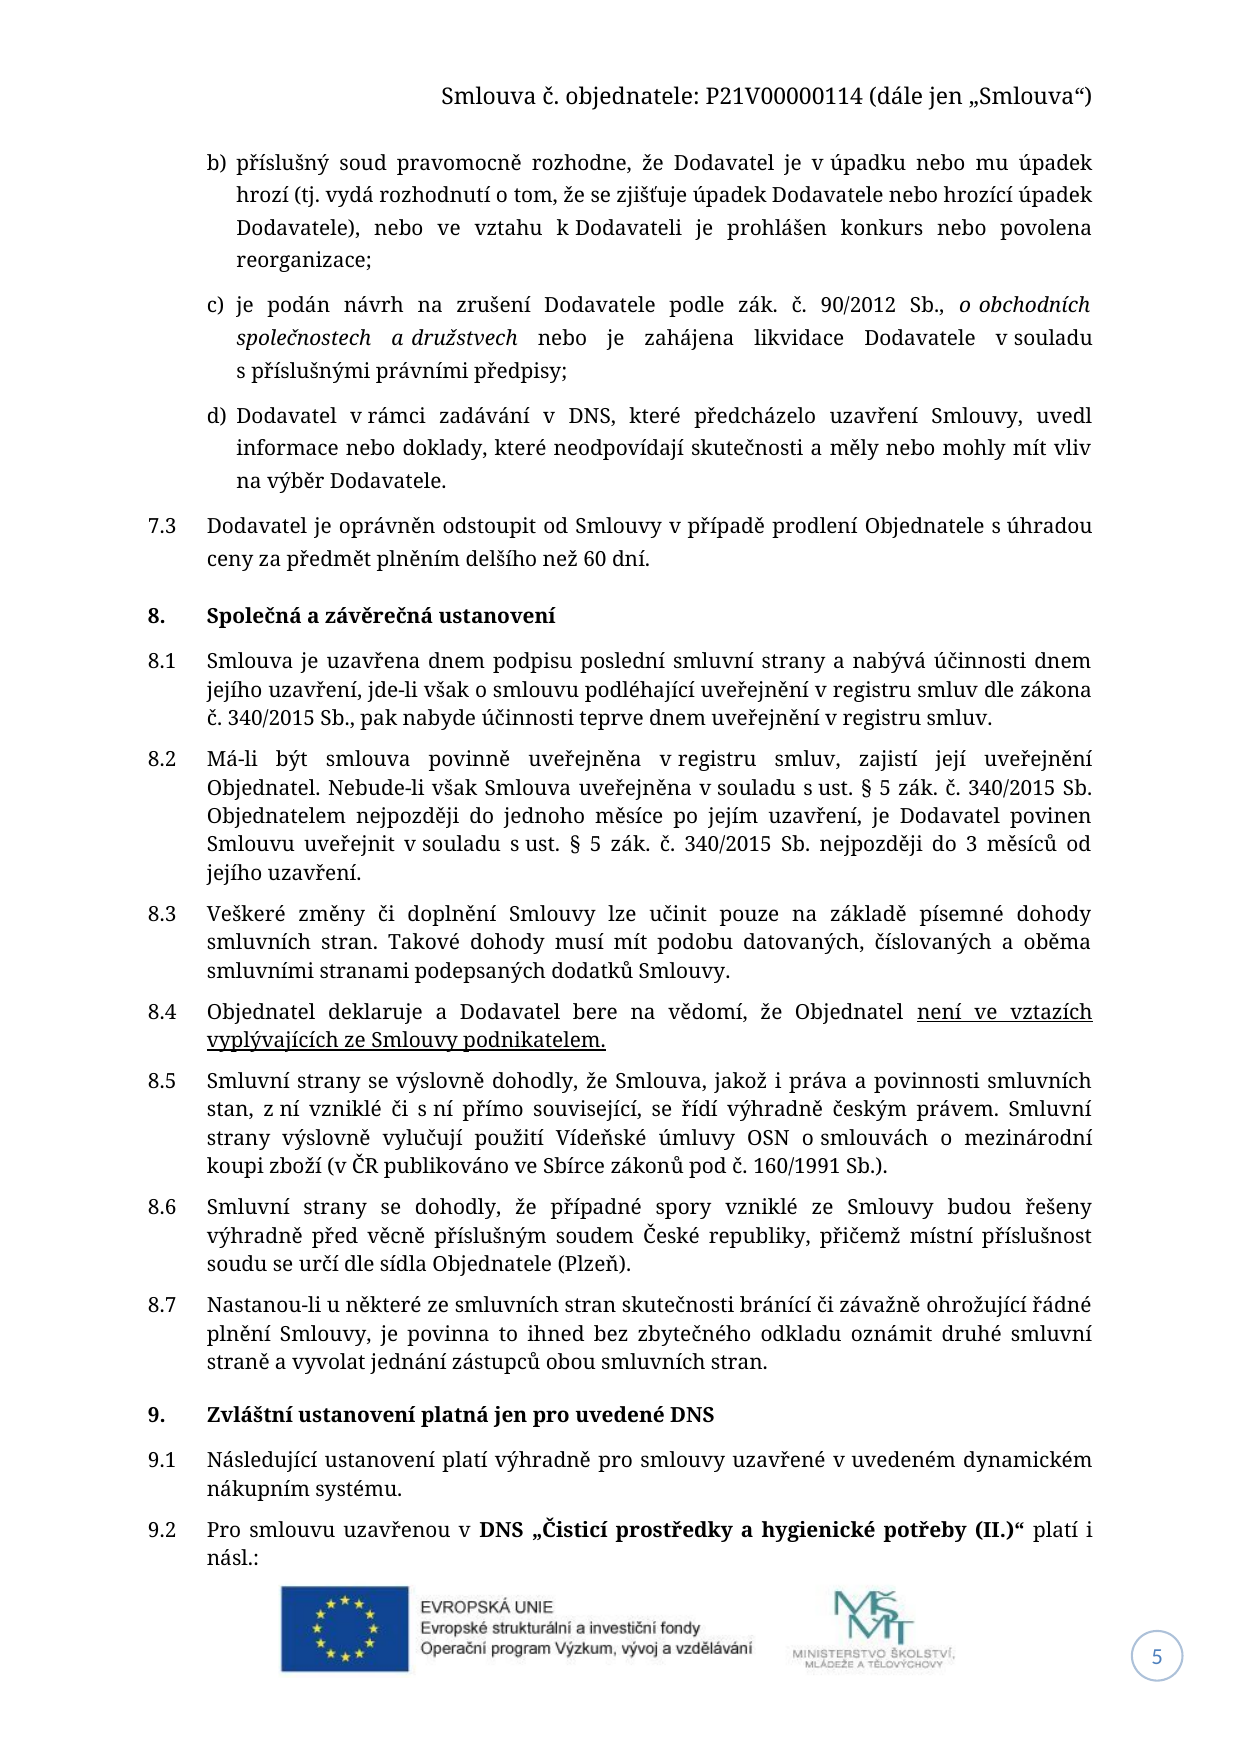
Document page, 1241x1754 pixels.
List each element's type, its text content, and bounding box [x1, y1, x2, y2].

list Zvláštní ustanovení platná jen pro uvedené DNS [148, 1401, 1093, 1429]
list příslušný soud pravomocně rozhodne, že Dodavatel je v úpadku nebo mu úpadek hrozí (tj. vydá rozhodnutí o tom, že se zjišťuje úpadek Dodavatele nebo hrozící úpadek Dodavatele), nebo ve vztahu k Dodavateli je prohlášen konkurs nebo povolena reorganizace; [207, 148, 1093, 274]
list Veškeré změny či doplnění Smlouvy lze učinit pouze na základě písemné dohody smluvních stran. Takové dohody musí mít podobu datovaných, číslovaných a oběma smluvními stranami podepsaných dodatků Smlouvy. [148, 899, 1093, 984]
list Dodavatel v rámci zadávání v DNS, které předcházelo uzavření Smlouvy, uvedl informace nebo doklady, které neodpovídají skutečnosti a měly nebo mohly mít vliv na výběr Dodavatele. [207, 401, 1093, 494]
list Dodavatel je oprávněn odstoupit od Smlouvy v případě prodlení Objednatele s úhradou ceny za předmět plněním delšího než 60 dní. [148, 511, 1093, 572]
list Objednatel deklaruje a Dodavatel bere na vědomí, že Objednatel není ve vztazích vyplývajících ze Smlouvy podnikatelem. [148, 997, 1093, 1054]
list Smluvní strany se dohodly, že případné spory vzniklé ze Smlouvy budou řešeny výhradně před věcně příslušným soudem České republiky, přičemž místní příslušnost soudu se určí dle sídla Objednatele (Plzeň). [148, 1192, 1093, 1278]
list je podán návrh na zrušení Dodavatele podle zák. č. 90/2012 Sb., o obchodních společnostech a družstvech nebo je zahájena likvidace Dodavatele v souladu s příslušnými právními předpisy; [207, 291, 1093, 384]
list Pro smlouvu uzavřenou v DNS „Čisticí prostředky a hygienické potřeby (II.)“ platí i násl.: [148, 1515, 1093, 1572]
list Smlouva je uzavřena dnem podpisu poslední smluvní strany a nabývá účinnosti dnem jejího uzavření, jde-li však o smlouvu podléhající uveřejnění v registru smluv dle zákona č. 340/2015 Sb., pak nabyde účinnosti teprve dnem uveřejnění v registru smluv. [148, 646, 1093, 732]
list Nastanou-li u některé ze smluvních stran skutečnosti bránící či závažně ohrožující řádné plnění Smlouvy, je povinna to ihned bez zbytečného odkladu oznámit druhé smluvní straně a vyvolat jednání zástupců obou smluvních stran. [148, 1290, 1093, 1376]
list Má-li být smlouva povinně uveřejněna v registru smluv, zajistí její uveřejnění Objednatel. Nebude-li však Smlouva uveřejněna v souladu s ust. § 5 zák. č. 340/2015 Sb. Objednatelem nejpozději do jednoho měsíce po jejím uzavření, je Dodavatel povinen Smlouvu uveřejnit v souladu s ust. § 5 zák. č. 340/2015 Sb. nejpozději do 3 měsíců od jejího uzavření. [148, 744, 1093, 886]
list Následující ustanovení platí výhradně pro smlouvy uzavřené v uvedeném dynamickém nákupním systému. [148, 1446, 1093, 1502]
list Společná a závěrečná ustanovení [148, 601, 1093, 630]
picture [278, 1581, 962, 1678]
list Smluvní strany se výslovně dohodly, že Smlouva, jakož i práva a povinnosti smluvních stan, z ní vzniklé či s ní přímo související, se řídí výhradně českým právem. Smluvní strany výslovně vylučují použití Vídeňské úmluvy OSN o smlouvách o mezinárodní koupi zboží (v ČR publikováno ve Sbírce zákonů pod č. 160/1991 Sb.). [148, 1066, 1093, 1180]
